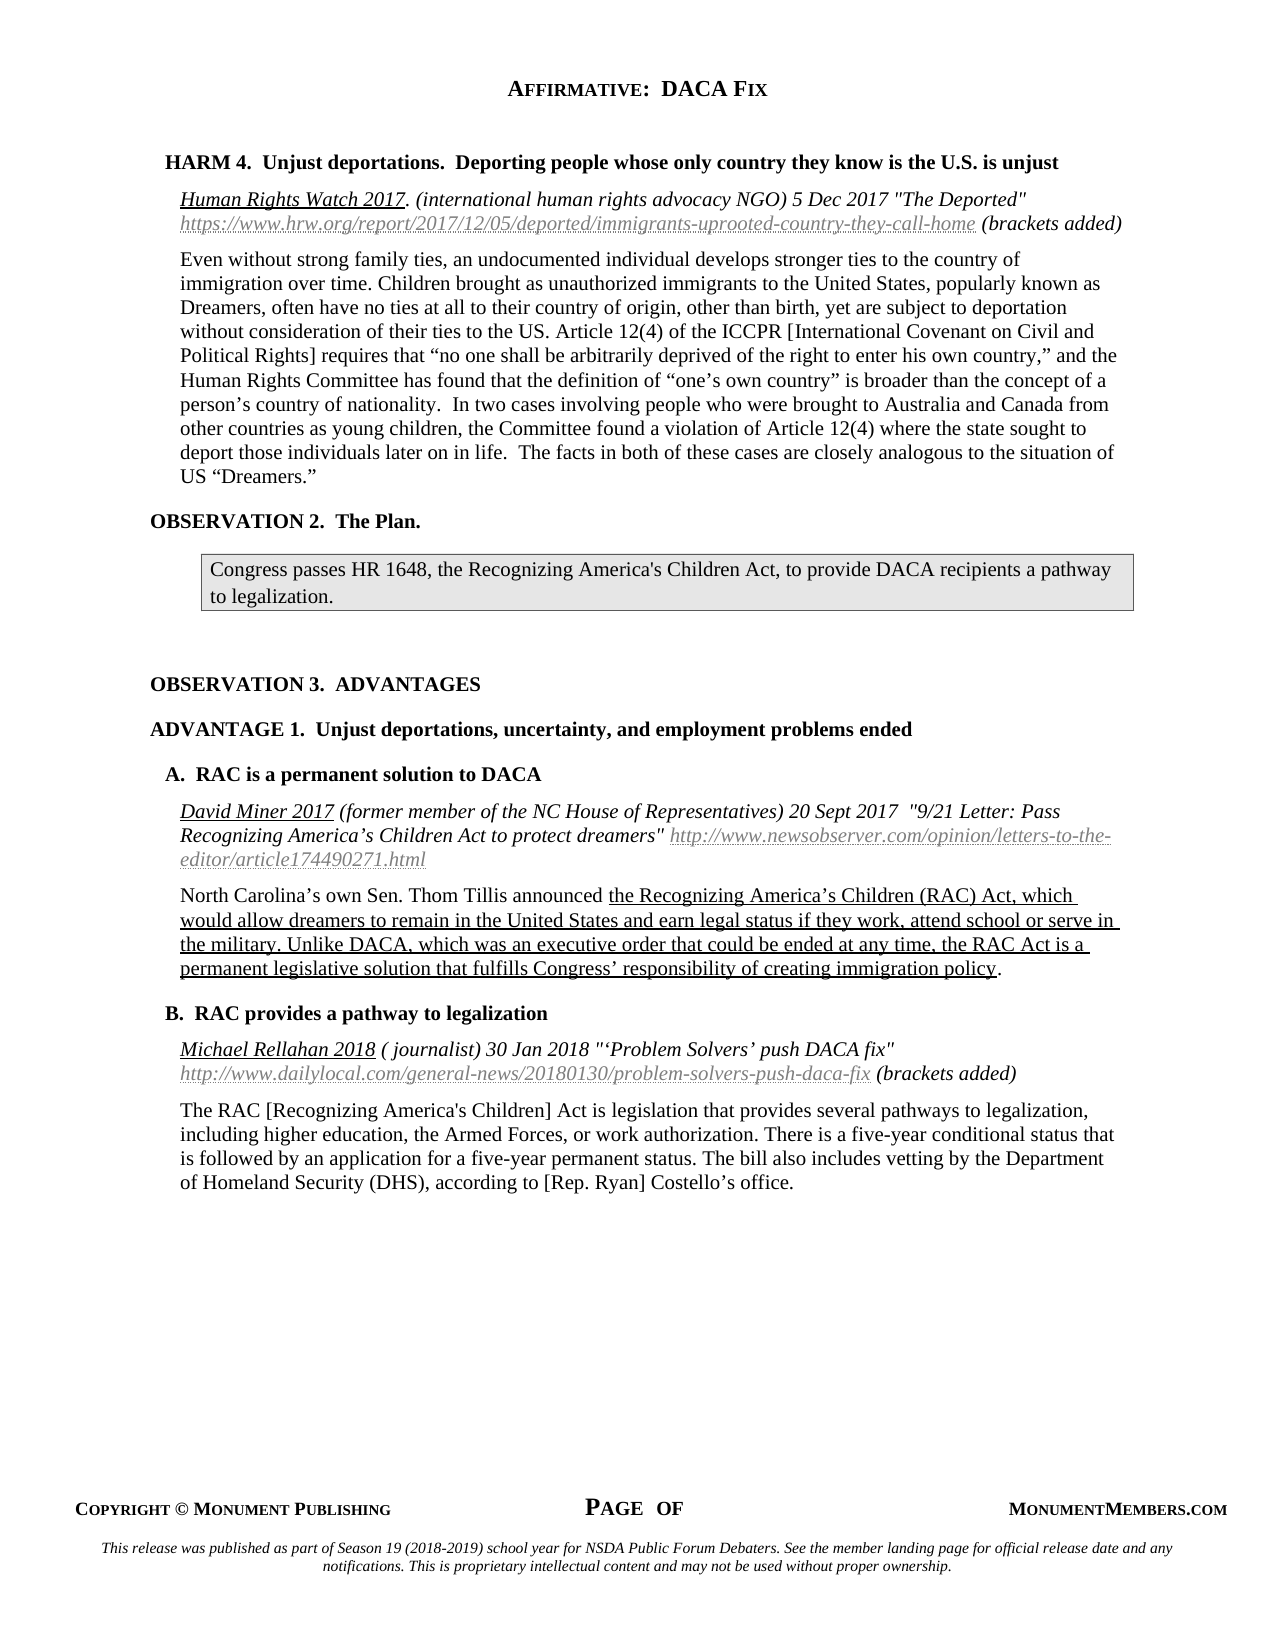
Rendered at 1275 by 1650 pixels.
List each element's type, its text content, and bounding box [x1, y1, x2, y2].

text OBSERVATION 3. ADVANTAGES [150, 672, 1125, 696]
text OBSERVATION 2. The Plan. [150, 509, 1125, 533]
text Michael Rellahan 2018 ( journalist) 30 Jan 2018 "‘Problem Solvers’ push DACA fix" http://www.dailylocal.com/general-news/20180130/problem-solvers-push-daca-fix (brackets added) [180, 1037, 1125, 1085]
text B. RAC provides a pathway to legalization [165, 1001, 1125, 1024]
text North Carolina’s own Sen. Thom Tillis announced the Recognizing America’s Children (RAC) Act, which would allow dreamers to remain in the United States and earn legal status if they work, attend school or serve in the military. Unlike DACA, which was an executive order that could be ended at any time, the RAC Act is a permanent legislative solution that fulfills Congress’ responsibility of creating immigration policy. [180, 883, 1125, 980]
text ADVANTAGE 1. Unjust deportations, uncertainty, and employment problems ended [150, 717, 1125, 741]
text Even without strong family ties, an undocumented individual develops stronger ties to the country of immigration over time. Children brought as unauthorized immigrants to the United States, popularly known as Dreamers, often have no ties at all to their country of origin, other than birth, yet are subject to deportation without consideration of their ties to the US. Article 12(4) of the ICCPR [International Covenant on Civil and Political Rights] requires that “no one shall be arbitrarily deprived of the right to enter his own country,” and the Human Rights Committee has found that the definition of “one’s own country” is broader than the concept of a person’s country of nationality. In two cases involving people who were brought to Australia and Canada from other countries as young children, the Committee found a violation of Article 12(4) where the state sought to deport those individuals later on in life. The facts in both of these cases are closely analogous to the situation of US “Dreamers.” [180, 247, 1125, 488]
text A. RAC is a permanent solution to DACA [165, 762, 1125, 786]
text Human Rights Watch 2017. (international human rights advocacy NGO) 5 Dec 2017 "The Deported" https://www.hrw.org/report/2017/12/05/deported/immigrants-uprooted-country-they-call-home (brackets added) [180, 187, 1125, 235]
text The RAC [Recognizing America's Children] Act is legislation that provides several pathways to legalization, including higher education, the Armed Forces, or work authorization. There is a five-year conditional status that is followed by an application for a five-year permanent status. The bill also includes vetting by the Department of Homeland Security (DHS), according to [Rep. Ryan] Costello’s office. [180, 1098, 1125, 1194]
text David Miner 2017 (former member of the NC House of Representatives) 20 Sept 2017 "9/21 Letter: Pass Recognizing America’s Children Act to protect dreamers" http://www.newsobserver.com/opinion/letters-to-the-editor/article174490271.html [180, 799, 1125, 871]
list Congress passes HR 1648, the Recognizing America's Children Act, to provide DACA recipients a pathway to legalization. [202, 555, 1133, 610]
text HARM 4. Unjust deportations. Deporting people whose only country they know is the U.S. is unjust [165, 150, 1125, 174]
